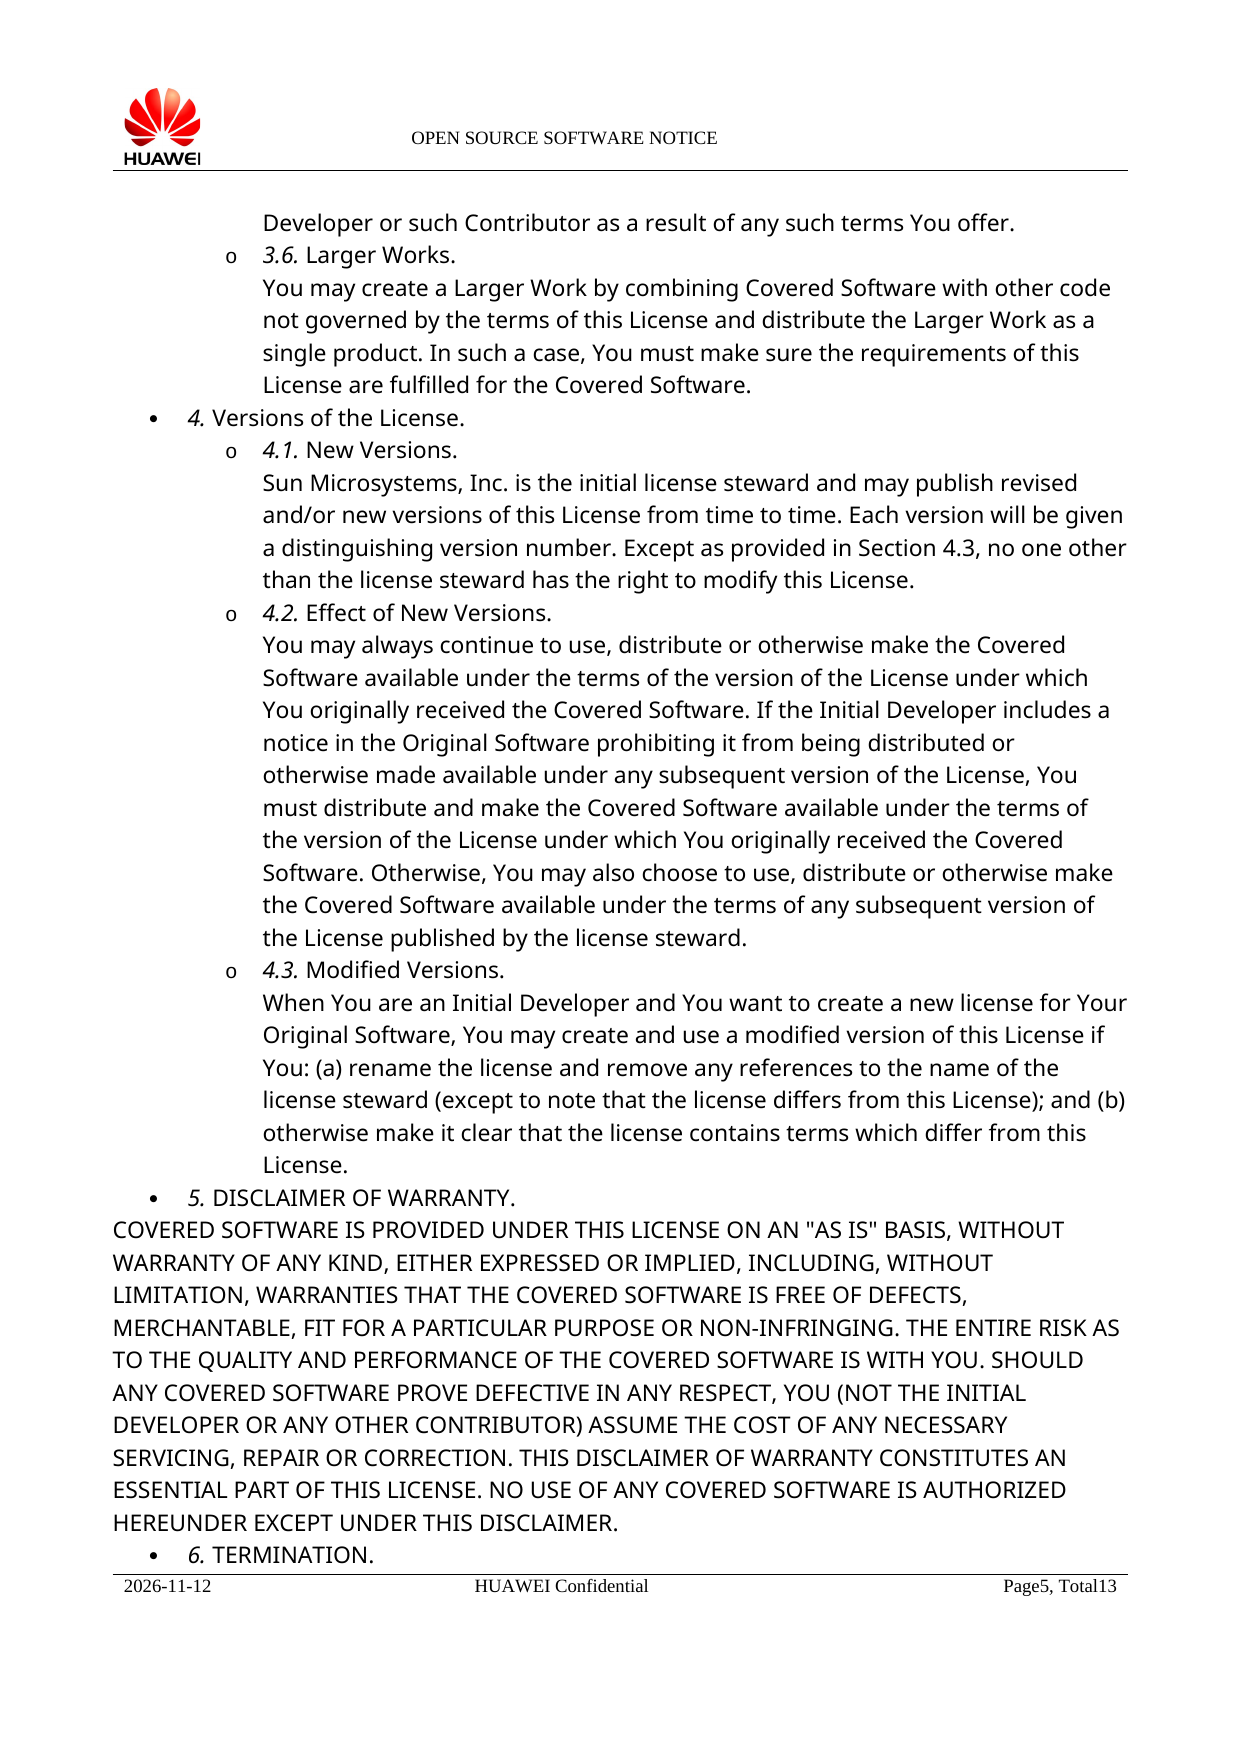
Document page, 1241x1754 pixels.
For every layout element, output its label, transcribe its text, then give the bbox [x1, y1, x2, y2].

list 6. TERMINATION. [150, 1539, 1128, 1571]
text COVERED SOFTWARE IS PROVIDED UNDER THIS LICENSE ON AN "AS IS" BASIS, WITHOUT WARRANTY OF ANY KIND, EITHER EXPRESSED OR IMPLIED, INCLUDING, WITHOUT LIMITATION, WARRANTIES THAT THE COVERED SOFTWARE IS FREE OF DEFECTS, MERCHANTABLE, FIT FOR A PARTICULAR PURPOSE OR NON-INFRINGING. THE ENTIRE RISK AS TO THE QUALITY AND PERFORMANCE OF THE COVERED SOFTWARE IS WITH YOU. SHOULD ANY COVERED SOFTWARE PROVE DEFECTIVE IN ANY RESPECT, YOU (NOT THE INITIAL DEVELOPER OR ANY OTHER CONTRIBUTOR) ASSUME THE COST OF ANY NECESSARY SERVICING, REPAIR OR CORRECTION. THIS DISCLAIMER OF WARRANTY CONSTITUTES AN ESSENTIAL PART OF THIS LICENSE. NO USE OF ANY COVERED SOFTWARE IS AUTHORIZED HEREUNDER EXCEPT UNDER THIS DISCLAIMER. [112, 1214, 1128, 1539]
list 5. DISCLAIMER OF WARRANTY. [150, 1181, 1128, 1214]
list 4. Versions of the License. [150, 401, 1128, 434]
picture [124, 88, 201, 165]
list 4.2. Effect of New Versions. You may always continue to use, distribute or otherwise make the Covered Software available under the terms of the version of the License under which You originally received the Covered Software. If the Initial Developer includes a notice in the Original Software prohibiting it from being distributed or otherwise made available under any subsequent version of the License, You must distribute and make the Covered Software available under the terms of the version of the License under which You originally received the Covered Software. Otherwise, You may also choose to use, distribute or otherwise make the Covered Software available under the terms of any subsequent version of the License published by the license steward. [225, 596, 1128, 954]
list 3.6. Larger Works. You may create a Larger Work by combining Covered Software with other code not governed by the terms of this License and distribute the Larger Work as a single product. In such a case, You must make sure the requirements of this License are fulfilled for the Covered Software. [225, 239, 1128, 401]
list 4.1. New Versions. Sun Microsystems, Inc. is the initial license steward and may publish revised and/or new versions of this License from time to time. Each version will be given a distinguishing version number. Except as provided in Section 4.3, no one other than the license steward has the right to modify this License. [225, 434, 1128, 596]
list 4.3. Modified Versions. When You are an Initial Developer and You want to create a new license for Your Original Software, You may create and use a modified version of this License if You: (a) rename the license and remove any references to the name of the license steward (except to note that the license differs from this License); and (b) otherwise make it clear that the license contains terms which differ from this License. [225, 954, 1128, 1181]
